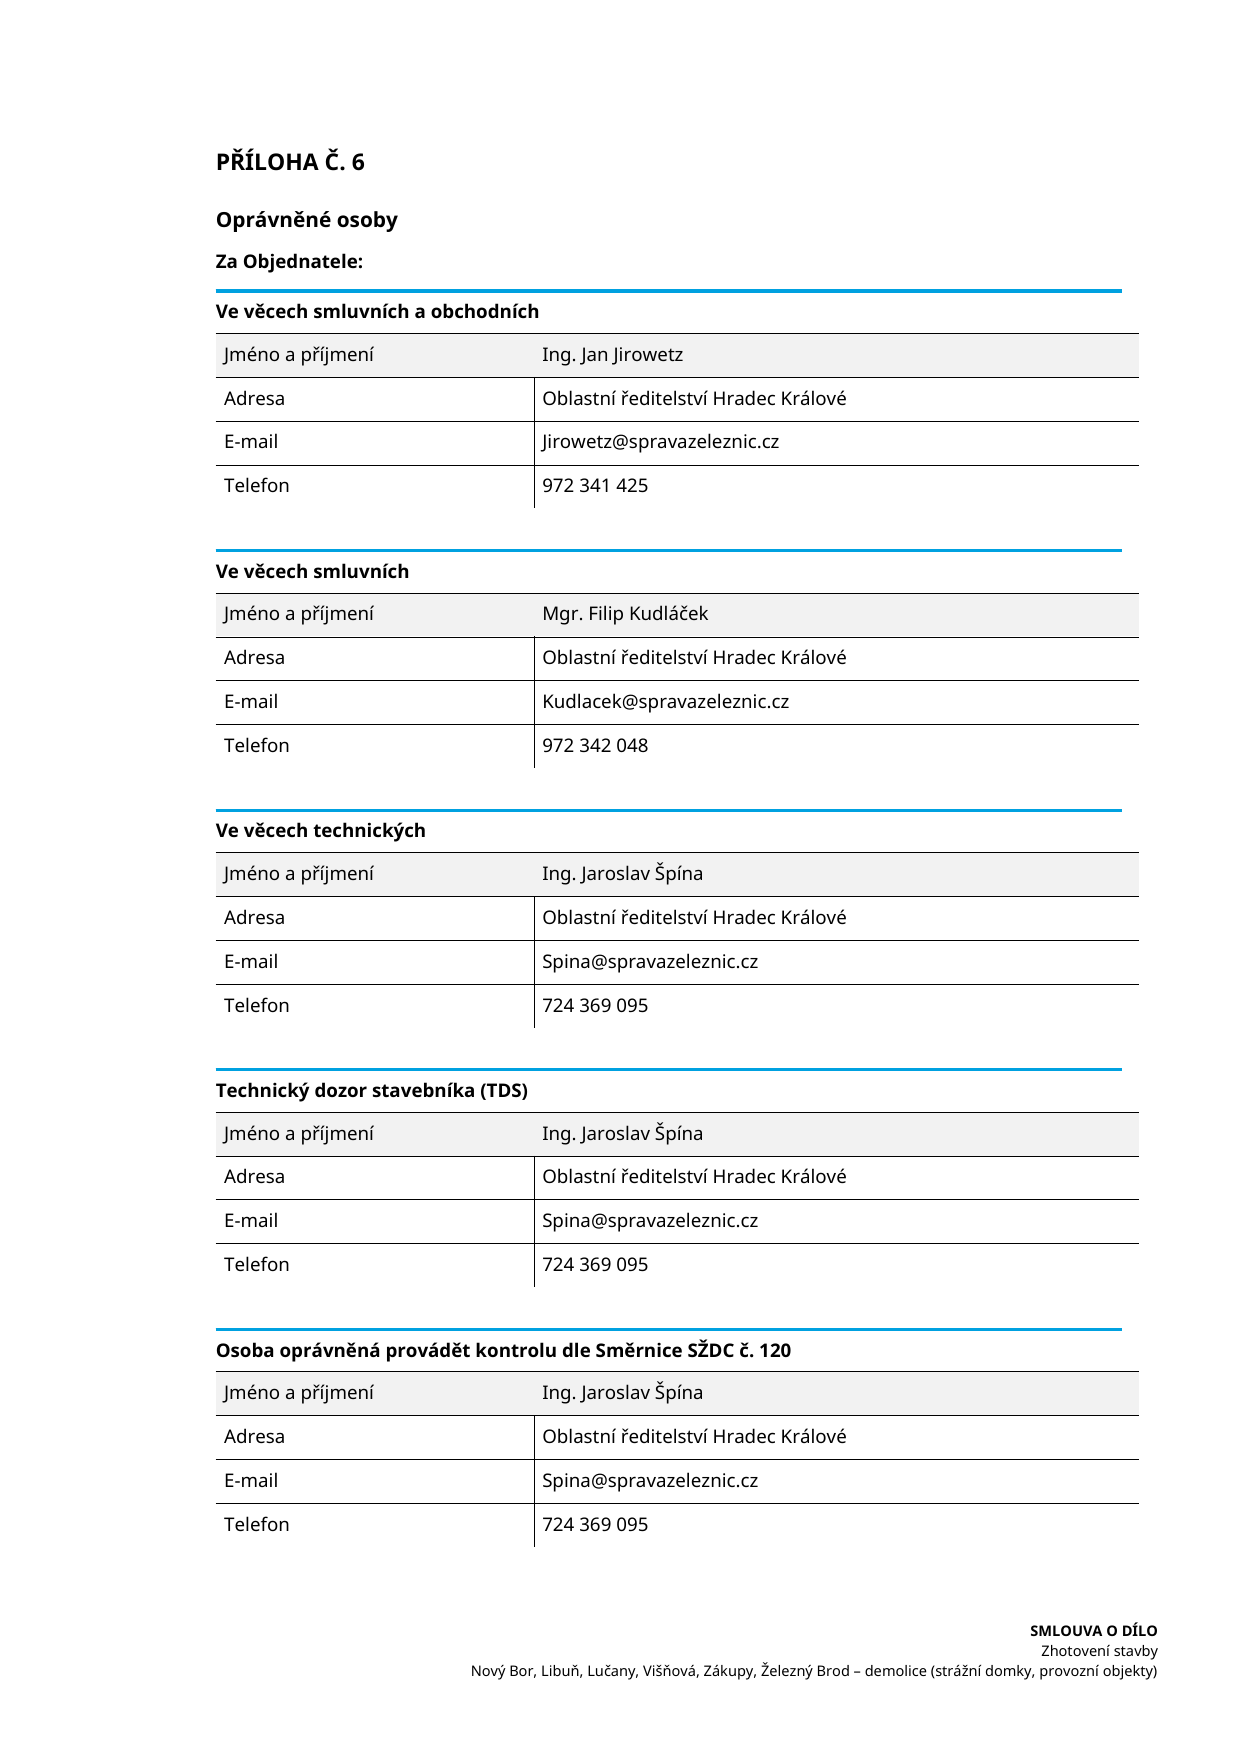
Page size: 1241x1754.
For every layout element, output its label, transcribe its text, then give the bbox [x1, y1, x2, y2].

table_cell 972 342 048 [535, 725, 1139, 768]
table_header Mgr. Filip Kudláček [534, 594, 1139, 636]
table_cell Spina@spravazeleznic.cz [535, 941, 1139, 984]
table_cell Spina@spravazeleznic.cz [535, 1460, 1139, 1503]
text Ve věcech smluvních a obchodních [216, 293, 1122, 324]
table_cell 724 369 095 [535, 985, 1139, 1027]
table_header Jméno a příjmení [216, 1113, 534, 1156]
text Za Objednatele: [216, 249, 1122, 274]
table_cell E-mail [216, 1460, 534, 1503]
table_cell Telefon [216, 466, 534, 508]
text Ve věcech technických [216, 812, 1122, 843]
table_cell Adresa [216, 1416, 534, 1459]
table_header Ing. Jaroslav Špína [534, 1372, 1139, 1415]
table_header Jméno a příjmení [216, 594, 534, 636]
table_cell 724 369 095 [535, 1244, 1139, 1287]
table_header Ing. Jaroslav Špína [534, 853, 1139, 896]
table_cell Oblastní ředitelství Hradec Králové [535, 897, 1139, 940]
text Osoba oprávněná provádět kontrolu dle Směrnice SŽDC č. 120 [216, 1331, 1122, 1362]
table_cell 972 341 425 [535, 466, 1139, 508]
table_cell E-mail [216, 941, 534, 984]
table_cell Oblastní ředitelství Hradec Králové [535, 1416, 1139, 1459]
table_cell Oblastní ředitelství Hradec Králové [535, 638, 1139, 680]
table_cell E-mail [216, 422, 534, 464]
table_header Ing. Jan Jirowetz [534, 334, 1139, 377]
table_cell Telefon [216, 1504, 534, 1547]
table_cell Telefon [216, 985, 534, 1027]
table_header Jméno a příjmení [216, 334, 534, 377]
table_cell E-mail [216, 1200, 534, 1243]
table_cell Telefon [216, 725, 534, 768]
table_cell Jirowetz@spravazeleznic.cz [535, 422, 1139, 464]
table_cell Adresa [216, 1157, 534, 1199]
table_header Ing. Jaroslav Špína [534, 1113, 1139, 1156]
text Ve věcech smluvních [216, 552, 1122, 584]
table_cell E-mail [216, 681, 534, 724]
text Technický dozor stavebníka (TDS) [216, 1071, 1122, 1103]
table_header Jméno a příjmení [216, 1372, 534, 1415]
table_cell Adresa [216, 638, 534, 680]
table_cell Kudlacek@spravazeleznic.cz [535, 681, 1139, 724]
table_cell Spina@spravazeleznic.cz [535, 1200, 1139, 1243]
table_cell Adresa [216, 897, 534, 940]
table_cell 724 369 095 [535, 1504, 1139, 1547]
table_cell Telefon [216, 1244, 534, 1287]
text Příloha č. 6 [216, 146, 1122, 177]
table_cell Oblastní ředitelství Hradec Králové [535, 1157, 1139, 1199]
table_cell Adresa [216, 378, 534, 421]
table_cell Oblastní ředitelství Hradec Králové [535, 378, 1139, 421]
table_header Jméno a příjmení [216, 853, 534, 896]
text Oprávněné osoby [216, 205, 1122, 233]
